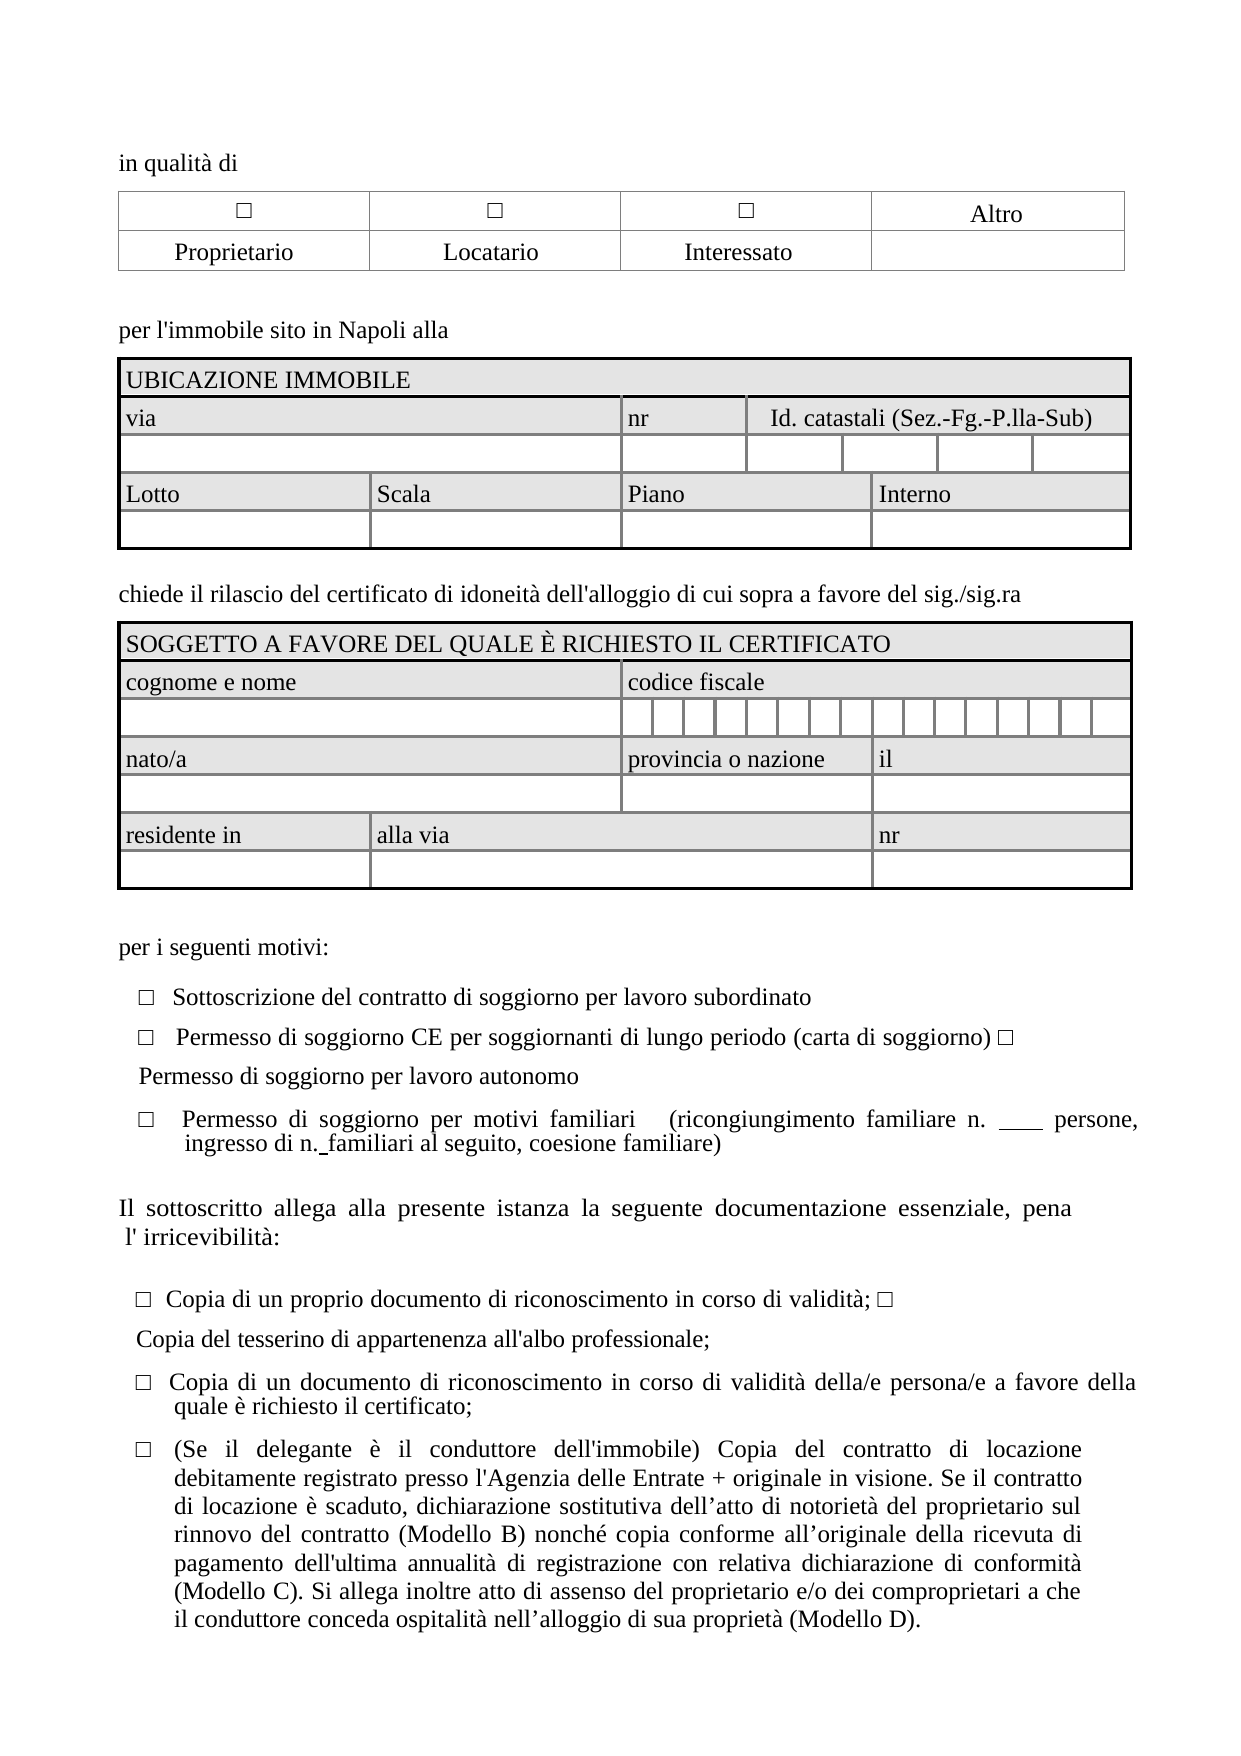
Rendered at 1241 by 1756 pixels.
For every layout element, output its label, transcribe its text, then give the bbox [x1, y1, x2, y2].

table_cell via [121, 398, 620, 433]
table_cell [999, 700, 1027, 735]
text Il sottoscritto allega alla presente istanza la seguente documentazione essenziale, pena [118, 1193, 1155, 1222]
table_cell [779, 700, 808, 735]
table_cell nr [623, 398, 745, 433]
table_cell [905, 700, 933, 735]
table_cell [748, 436, 841, 471]
table_cell [1093, 700, 1130, 735]
table_header Altro [872, 192, 1124, 230]
table_cell [623, 436, 745, 471]
table_cell [874, 776, 1130, 811]
text per l'immobile sito in Napoli alla [118, 315, 1155, 343]
table_cell [717, 700, 745, 735]
table_cell provincia o nazione [623, 738, 871, 773]
table_cell [844, 436, 936, 471]
table_cell [372, 852, 871, 887]
table_cell alla via [372, 814, 871, 849]
list Copia di un documento di riconoscimento in corso di validità della/e persona/e a favore della quale è richiesto il certificato; [136, 1369, 1137, 1420]
table_cell [936, 700, 964, 735]
list (Se il delegante è il conduttore dell'immobile) Copia del contratto di locazione debitamente registrato presso l'Agenzia delle Entrate + originale in visione. Se il contratto di locazione è scaduto, dichiarazione sostitutiva dell’atto di notorietà del proprietario sul rinnovo del contratto (Modello B) nonché copia conforme all’originale della ricevuta di pagamento dell'ultima annualità di registrazione con relativa dichiarazione di conformità (Modello C). Si allega inoltre atto di assenso del proprietario e/o dei comproprietari a che il conduttore conceda ospitalità nell’alloggio di sua proprietà (Modello D). [136, 1433, 1082, 1633]
table_cell [939, 436, 1031, 471]
text Copia del tesserino di appartenenza all'albo professionale; [136, 1324, 1155, 1353]
table_cell Piano [623, 474, 870, 509]
table_cell [121, 776, 620, 811]
table_cell [1030, 700, 1058, 735]
table_cell residente in [121, 814, 369, 849]
list Permesso di soggiorno per motivi familiari (ricongiungimento familiare n. persone, ingresso di n. familiari al seguito, coesione familiare) [138, 1106, 1138, 1157]
table_cell cognome e nome [121, 662, 620, 697]
table_header SOGGETTO A FAVORE DEL QUALE È RICHIESTO IL CERTIFICATO [121, 624, 1130, 658]
table_cell [873, 512, 1129, 547]
table_header UBICAZIONE IMMOBILE [121, 360, 1129, 394]
table_cell nato/a [121, 738, 620, 773]
table_cell codice fiscale [623, 662, 1130, 697]
table_cell [685, 700, 713, 735]
table_cell [874, 700, 902, 735]
table_cell [874, 852, 1130, 887]
table_cell [121, 436, 620, 471]
text in qualità di [118, 148, 1155, 177]
table_cell [623, 776, 871, 811]
table_cell [623, 700, 651, 735]
table_cell [623, 512, 870, 547]
table_header □ [621, 192, 871, 230]
table_cell [748, 700, 776, 735]
table_cell [372, 512, 620, 547]
list Permesso di soggiorno CE per soggiornanti di lungo periodo (carta di soggiorno) □ [138, 1022, 1155, 1052]
table_cell [654, 700, 682, 735]
list Sottoscrizione del contratto di soggiorno per lavoro subordinato [138, 982, 1155, 1013]
table_cell nr [874, 814, 1130, 849]
table_cell il [874, 738, 1130, 773]
table_cell [967, 700, 996, 735]
text Permesso di soggiorno per lavoro autonomo [138, 1061, 1155, 1090]
table_cell [1034, 436, 1129, 471]
table_cell [121, 700, 620, 735]
table_cell Scala [372, 474, 620, 509]
table_header □ [119, 192, 369, 230]
table_cell [842, 700, 871, 735]
table_cell [872, 231, 1124, 270]
text l' irricevibilità: [118, 1222, 1155, 1251]
table_cell [121, 852, 369, 887]
list Copia di un proprio documento di riconoscimento in corso di validità; □ [136, 1284, 1155, 1315]
text chiede il rilascio del certificato di idoneità dell'alloggio di cui sopra a favore del sig./sig.ra [118, 579, 1155, 608]
table_cell Interno [873, 474, 1129, 509]
table_cell Proprietario [119, 231, 369, 270]
table_cell [811, 700, 839, 735]
table_cell Locatario [370, 231, 620, 270]
text per i seguenti motivi: [118, 932, 1155, 961]
table_cell Id. catastali (Sez.-Fg.-P.lla-Sub) [748, 398, 1129, 433]
table_cell [1062, 700, 1090, 735]
table_cell [121, 512, 369, 547]
table_cell Interessato [621, 231, 871, 270]
table_cell Lotto [121, 474, 369, 509]
table_header □ [370, 192, 620, 230]
